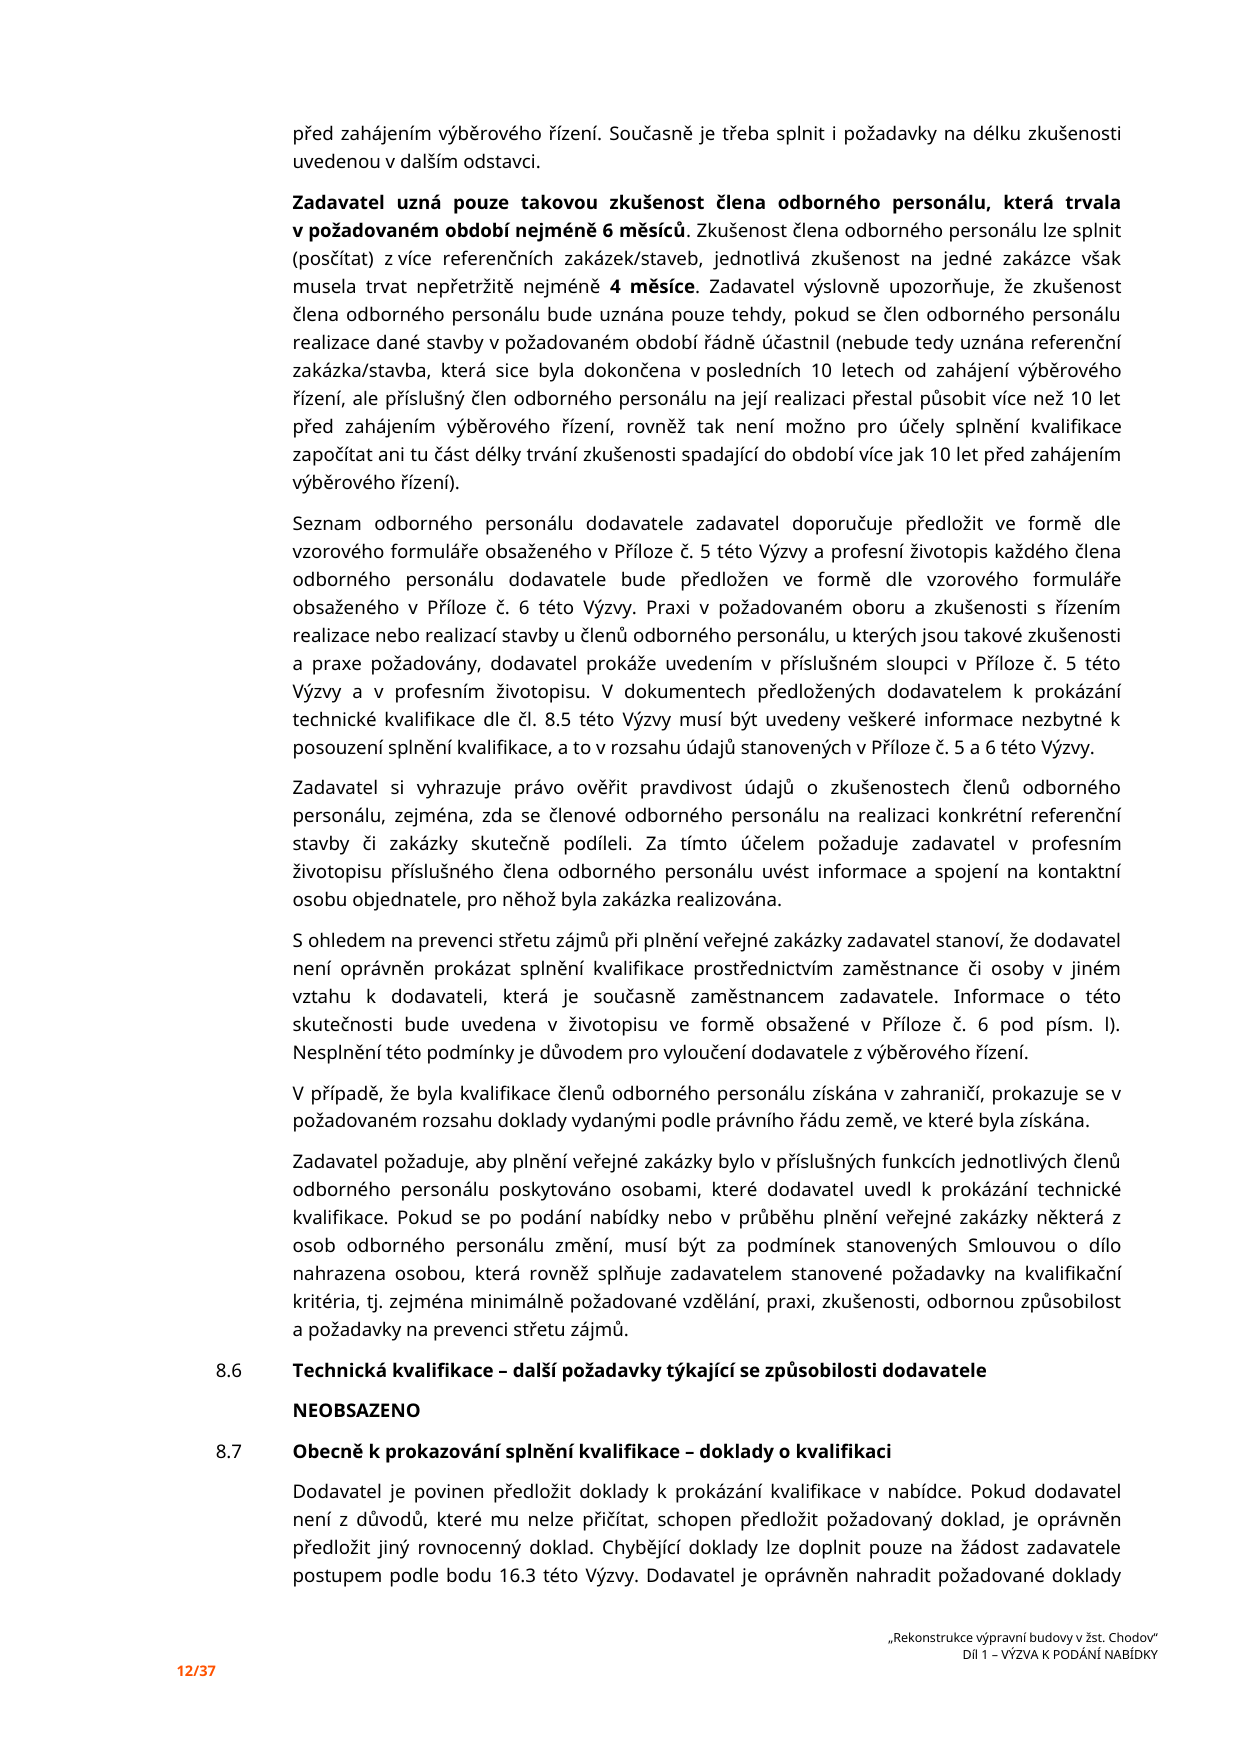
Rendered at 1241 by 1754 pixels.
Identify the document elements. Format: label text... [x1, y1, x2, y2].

text Zadavatel požaduje, aby plnění veřejné zakázky bylo v příslušných funkcích jednotlivých členů odborného personálu poskytováno osobami, které dodavatel uvedl k prokázání technické kvalifikace. Pokud se po podání nabídky nebo v průběhu plnění veřejné zakázky některá z osob odborného personálu změní, musí být za podmínek stanovených Smlouvou o dílo nahrazena osobou, která rovněž splňuje zadavatelem stanovené požadavky na kvalifikační kritéria, tj. zejména minimálně požadované vzdělání, praxi, zkušenosti, odbornou způsobilost a požadavky na prevenci střetu zájmů. [292, 1148, 1122, 1342]
text Obecně k prokazování splnění kvalifikace – doklady o kvalifikaci [216, 1438, 1122, 1463]
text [292, 1478, 1122, 1588]
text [292, 121, 1122, 174]
list NEOBSAZENO [292, 1397, 1122, 1423]
text Zadavatel si vyhrazuje právo ověřit pravdivost údajů o zkušenostech členů odborného personálu, zejména, zda se členové odborného personálu na realizaci konkrétní referenční stavby či zakázky skutečně podíleli. Za tímto účelem požaduje zadavatel v profesním životopisu příslušného člena odborného personálu uvést informace a spojení na kontaktní osobu objednatele, pro něhož byla zakázka realizována. [292, 774, 1122, 912]
text Seznam odborného personálu dodavatele zadavatel doporučuje předložit ve formě dle vzorového formuláře obsaženého v Příloze č. 5 této Výzvy a profesní životopis každého člena odborného personálu dodavatele bude předložen ve formě dle vzorového formuláře obsaženého v Příloze č. 6 této Výzvy. Praxi v požadovaném oboru a zkušenosti s řízením realizace nebo realizací stavby u členů odborného personálu, u kterých jsou takové zkušenosti a praxe požadovány, dodavatel prokáže uvedením v příslušném sloupci v Příloze č. 5 této Výzvy a v profesním životopisu. V dokumentech předložených dodavatelem k prokázání technické kvalifikace dle čl. 8.5 této Výzvy musí být uvedeny veškeré informace nezbytné k posouzení splnění kvalifikace, a to v rozsahu údajů stanovených v Příloze č. 5 a 6 této Výzvy. [292, 510, 1122, 759]
text Zadavatel uzná pouze takovou zkušenost člena odborného personálu, která trvala v požadovaném období nejméně 6 měsíců. Zkušenost člena odborného personálu lze splnit (posčítat) z více referenčních zakázek/staveb, jednotlivá zkušenost na jedné zakázce však musela trvat nepřetržitě nejméně 4 měsíce. Zadavatel výslovně upozorňuje, že zkušenost člena odborného personálu bude uznána pouze tehdy, pokud se člen odborného personálu realizace dané stavby v požadovaném období řádně účastnil (nebude tedy uznána referenční zakázka/stavba, která sice byla dokončena v posledních 10 letech od zahájení výběrového řízení, ale příslušný člen odborného personálu na její realizaci přestal působit více než 10 let před zahájením výběrového řízení, rovněž tak není možno pro účely splnění kvalifikace započítat ani tu část délky trvání zkušenosti spadající do období více jak 10 let před zahájením výběrového řízení). [292, 189, 1122, 495]
text V případě, že byla kvalifikace členů odborného personálu získána v zahraničí, prokazuje se v požadovaném rozsahu doklady vydanými podle právního řádu země, ve které byla získána. [292, 1080, 1122, 1133]
text Technická kvalifikace – další požadavky týkající se způsobilosti dodavatele [216, 1357, 1122, 1382]
text S ohledem na prevenci střetu zájmů při plnění veřejné zakázky zadavatel stanoví, že dodavatel není oprávněn prokázat splnění kvalifikace prostřednictvím zaměstnance či osoby v jiném vztahu k dodavateli, která je současně zaměstnancem zadavatele. Informace o této skutečnosti bude uvedena v životopisu ve formě obsažené v Příloze č. 6 pod písm. l). Nesplnění této podmínky je důvodem pro vyloučení dodavatele z výběrového řízení. [292, 927, 1122, 1065]
